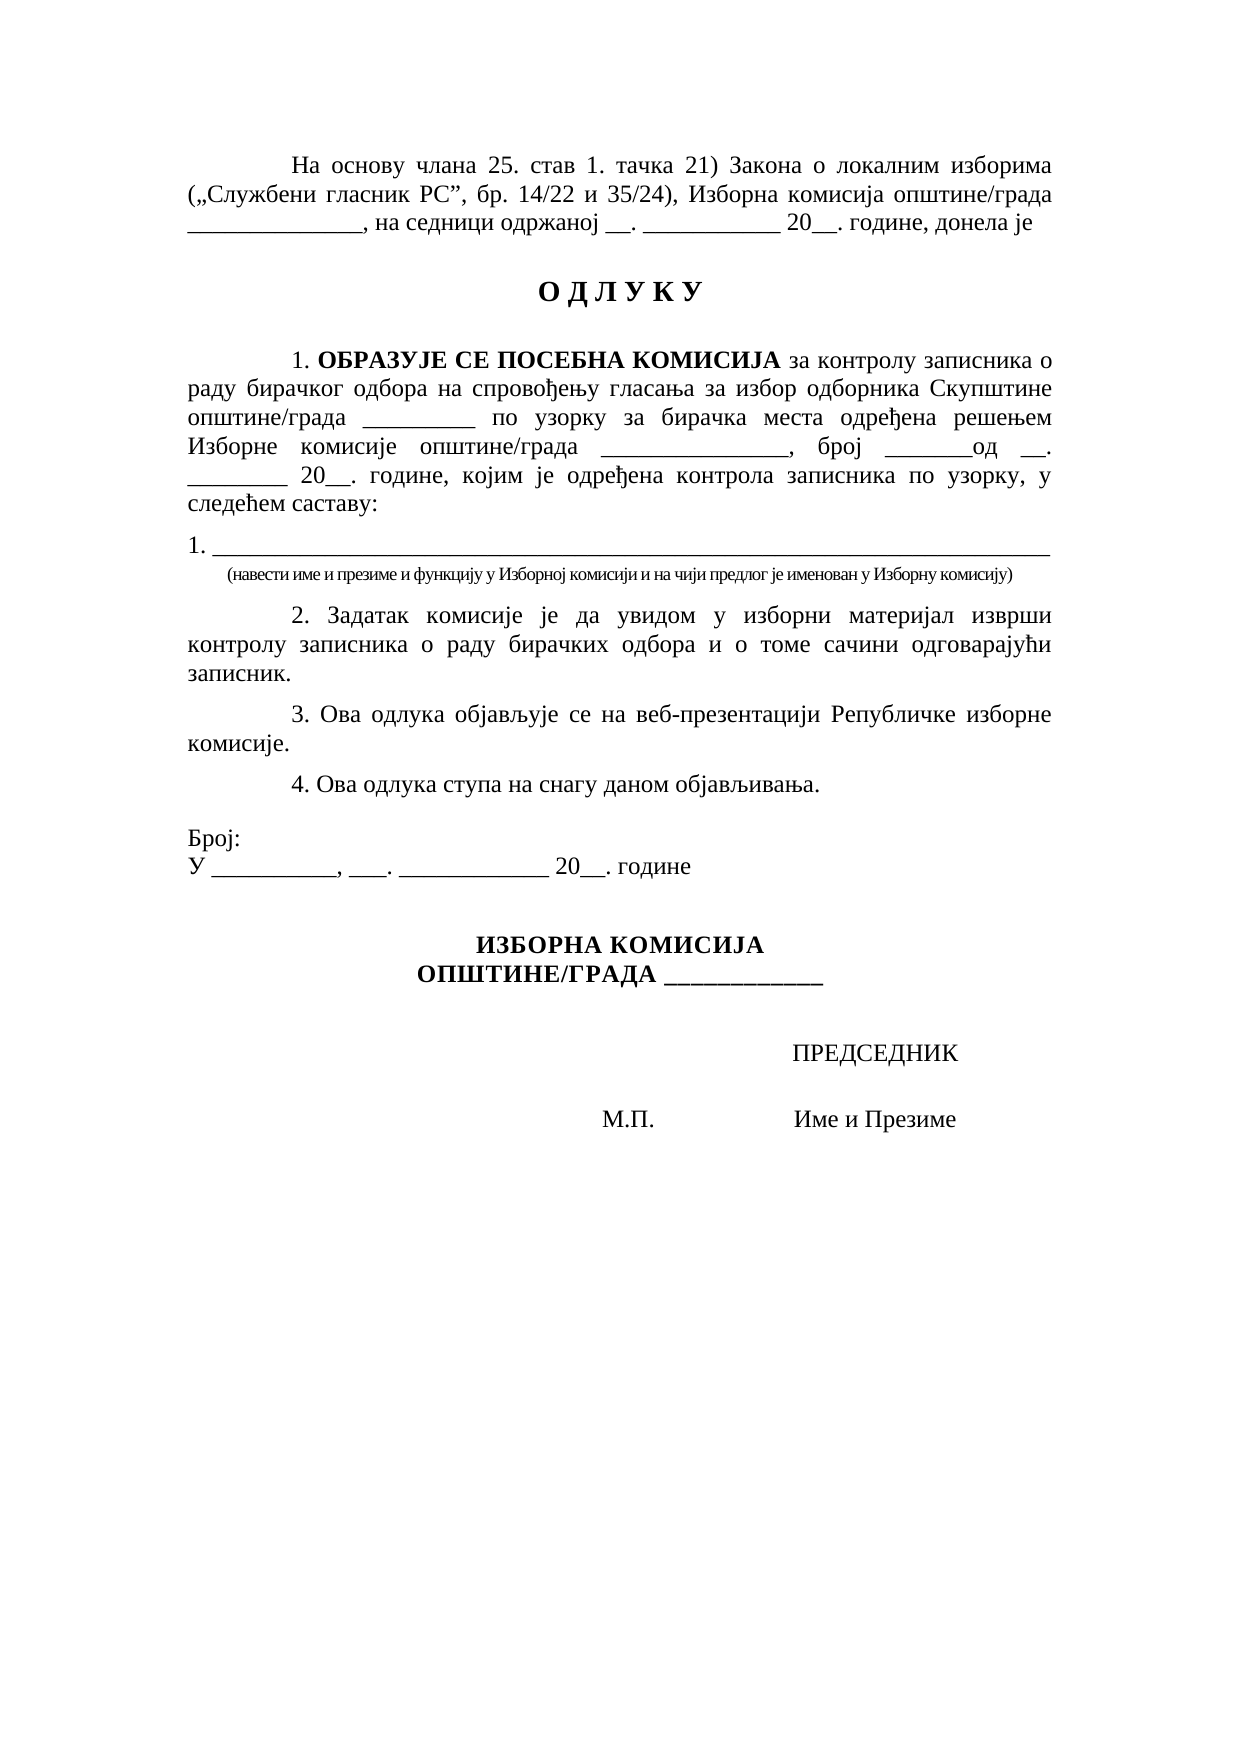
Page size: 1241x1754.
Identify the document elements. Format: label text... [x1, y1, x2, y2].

text ПРЕДСЕДНИК [187, 1038, 1053, 1066]
text У __________, ___. ____________ 20__. године [187, 851, 1053, 880]
text (навести име и презиме и функцију у Изборној комисији и на чији предлог је именован у Изборну комисију) [187, 563, 1053, 584]
text 2. Задатак комисије је да увидом у изборни материјал изврши контролу записника о раду бирачких одбора и о томе сачини одговарајући записник. [187, 600, 1053, 686]
text ОПШТИНЕ/ГРАДА ____________ [187, 959, 1053, 988]
text На основу члана 25. став 1. тачка 21) Закона о локалним изборима („Службени гласник РС”, бр. 14/22 и 35/24), Изборна комисија општине/града ______________, на седници одржаној __. ___________ 20__. године, донела је [187, 150, 1053, 236]
text 4. Ова одлука ступа на снагу даном објављивања. [187, 769, 1053, 798]
text 1. ___________________________________________________________________ [187, 530, 1053, 558]
text 3. Ова одлука објављује се на веб-презентацији Републичке изборне комисије. [187, 699, 1053, 756]
text Број: [187, 823, 1053, 851]
text ИЗБОРНА КОМИСИЈА [187, 930, 1053, 959]
text О Д Л У К У [187, 274, 1053, 307]
text М.П. Име и Презиме [187, 1104, 1053, 1133]
text 1. ОБРАЗУЈЕ СЕ ПОСЕБНА КОМИСИЈА за контролу записника о раду бирачког одбора на спровођењу гласања за избор одборника Скупштине општине/града _________ по узорку за бирачка места одређена решењем Изборне комисије општине/града _______________, број _______од __. ________ 20__. године, којим је одређена контрола записника по узорку, у следећем саставу: [187, 345, 1053, 517]
